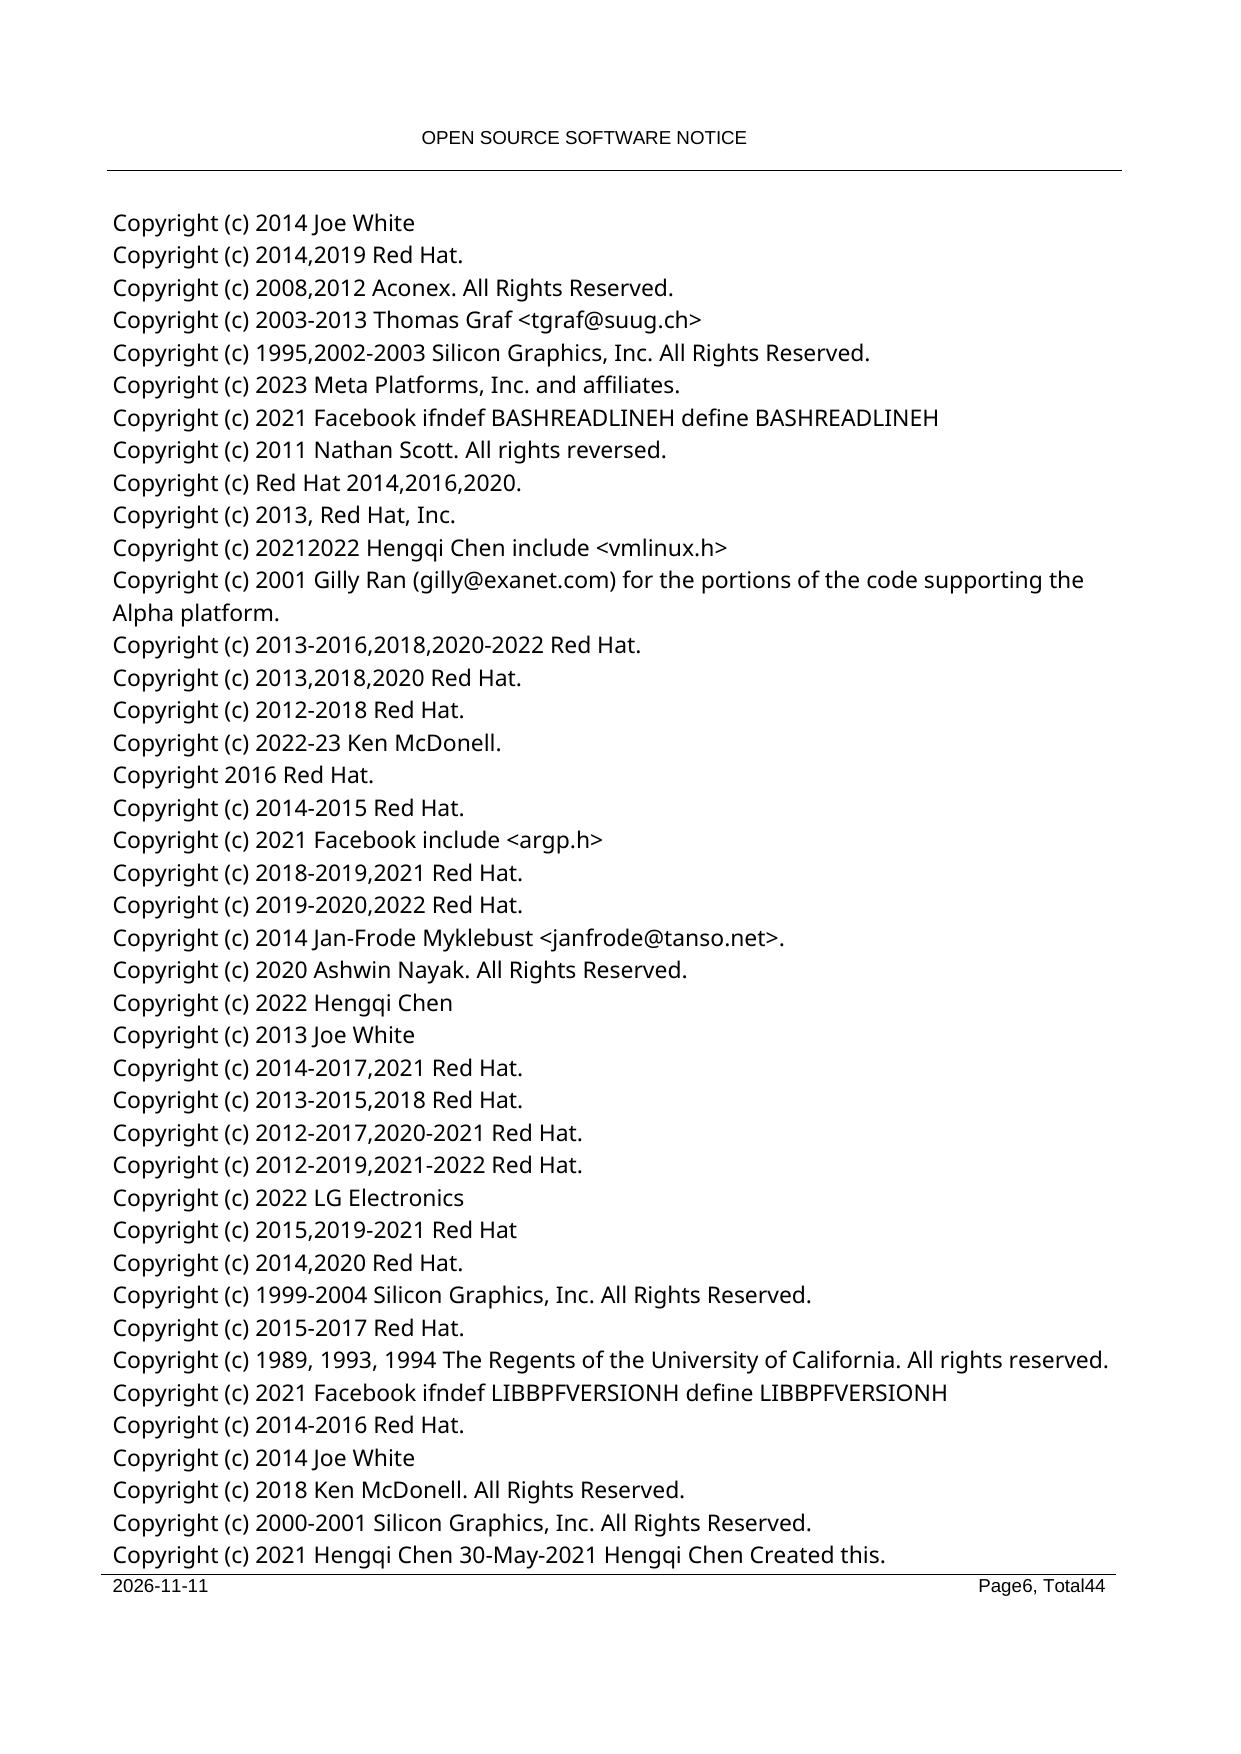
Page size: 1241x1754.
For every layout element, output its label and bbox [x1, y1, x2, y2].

text [112, 206, 1128, 1571]
